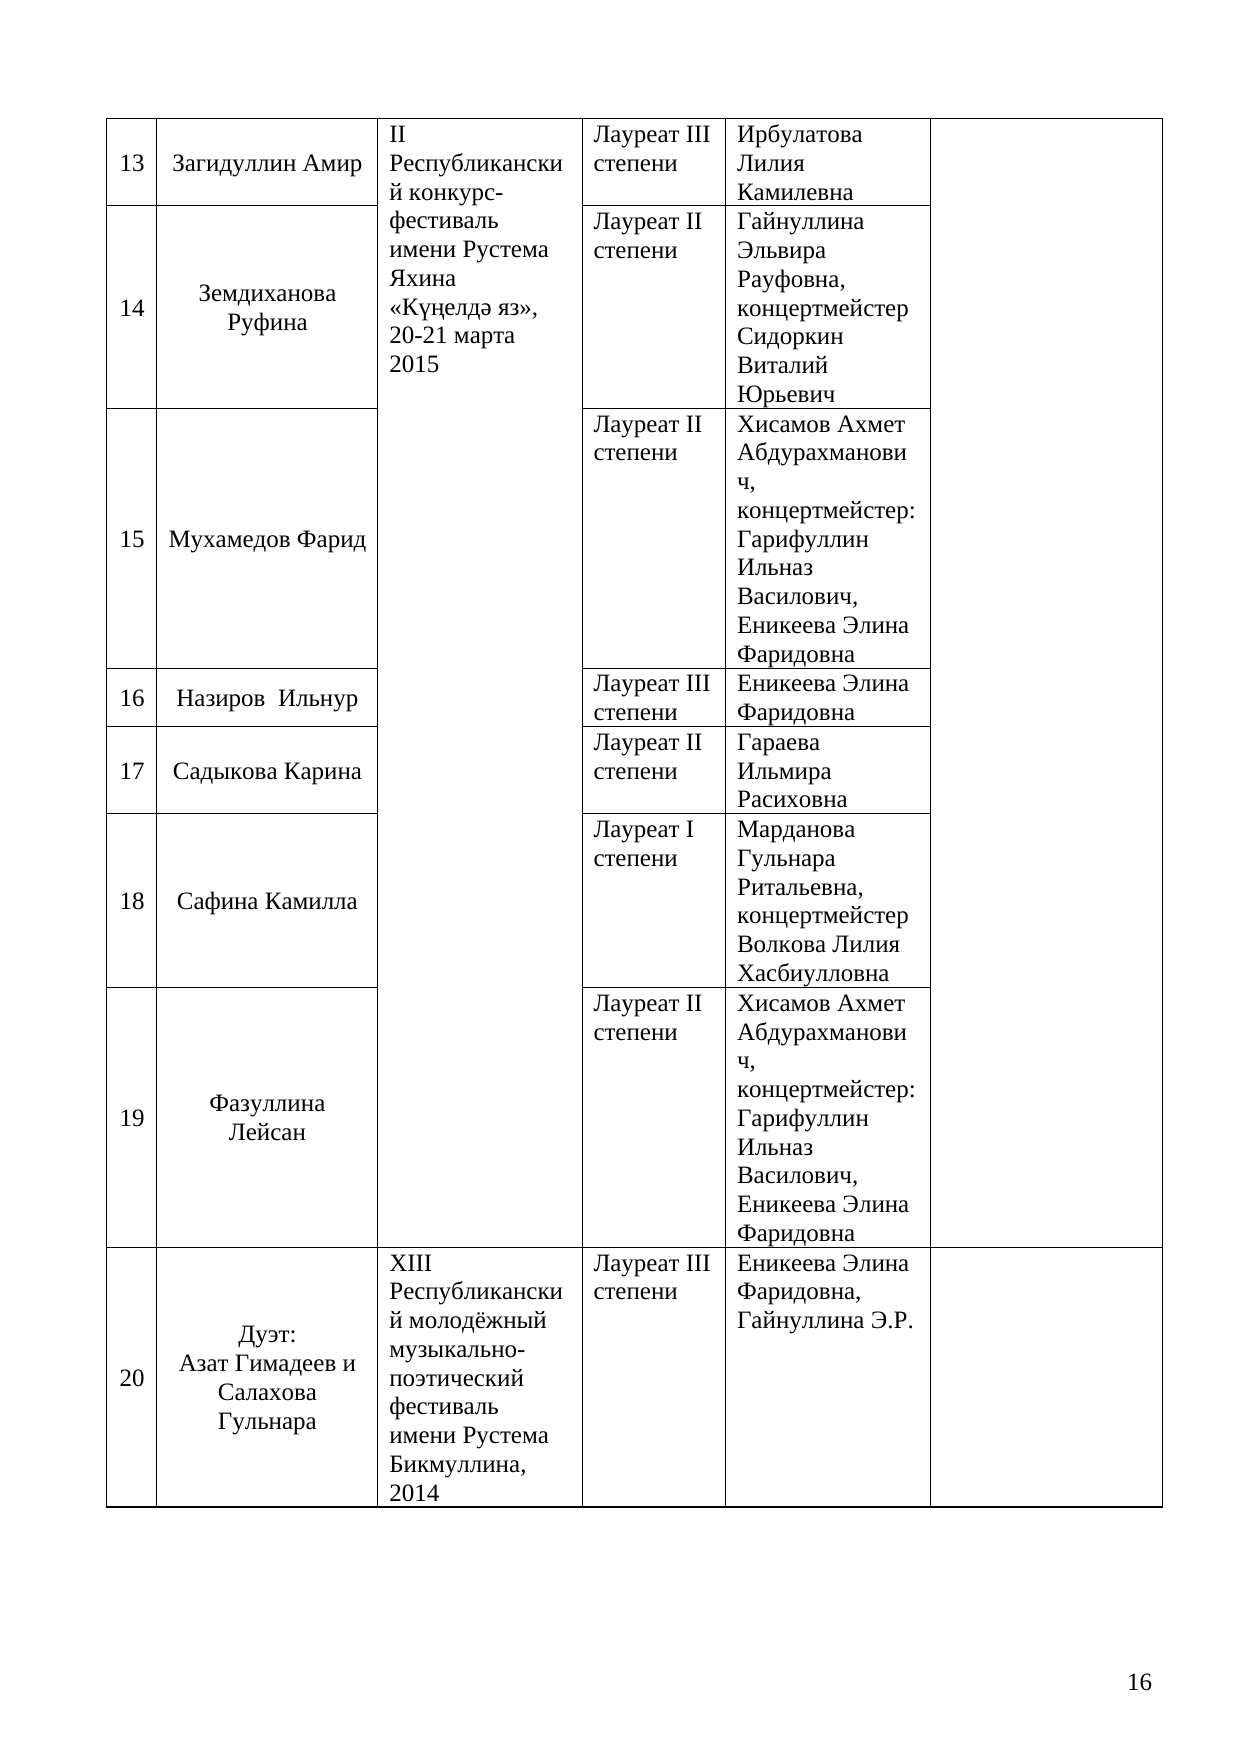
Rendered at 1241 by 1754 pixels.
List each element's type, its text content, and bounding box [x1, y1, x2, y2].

table_cell Лауреат I степени [583, 814, 725, 987]
table_cell Лауреат II степени [583, 409, 725, 667]
table_cell Садыкова Карина [157, 727, 377, 813]
table_cell XIII Республиканский молодёжный музыкально-поэтический фестиваль имени Рустема Бикмуллина, 2014 [378, 1248, 582, 1506]
table_cell Гайнуллина Эльвира Рауфовна, концертмейстер Сидоркин Виталий Юрьевич [726, 206, 930, 408]
table_cell 13 [107, 119, 156, 205]
table_cell 15 [107, 409, 156, 667]
table_cell Дуэт: Азат Гимадеев и Салахова Гульнара [157, 1248, 377, 1506]
table_cell [931, 1248, 1162, 1506]
table_cell 18 [107, 814, 156, 987]
table_cell Ирбулатова Лилия Камилевна [726, 119, 930, 205]
table_cell Гараева Ильмира Расиховна [726, 727, 930, 813]
table_cell Сафина Камилла [157, 814, 377, 987]
table_cell Еникеева Элина Фаридовна, Гайнуллина Э.Р. [726, 1248, 930, 1506]
table_cell 17 [107, 727, 156, 813]
table_cell Фазуллина Лейсан [157, 988, 377, 1247]
table_cell 19 [107, 988, 156, 1247]
table_cell Назиров Ильнур [157, 669, 377, 726]
table_cell Лауреат III степени [583, 669, 725, 726]
table_cell Лауреат II степени [583, 988, 725, 1247]
table_cell 16 [107, 669, 156, 726]
table_cell Лауреат II степени [583, 727, 725, 813]
table_cell Лауреат III степени [583, 1248, 725, 1506]
table_cell Марданова Гульнара Ритальевна, концертмейстер Волкова Лилия Хасбиулловна [726, 814, 930, 987]
table_cell Мухамедов Фарид [157, 409, 377, 667]
table_cell Еникеева Элина Фаридовна [726, 669, 930, 726]
table_cell 14 [107, 206, 156, 408]
table_cell Загидуллин Амир [157, 119, 377, 205]
table_cell Хисамов Ахмет Абдурахманович, концертмейстер: Гарифуллин Ильназ Василович, Еникеева Элина Фаридовна [726, 409, 930, 667]
table_cell Лауреат III степени [583, 119, 725, 205]
table_cell Хисамов Ахмет Абдурахманович, концертмейстер: Гарифуллин Ильназ Василович, Еникеева Элина Фаридовна [726, 988, 930, 1247]
table_cell Земдиханова Руфина [157, 206, 377, 408]
table_cell Лауреат II степени [583, 206, 725, 408]
table_cell 20 [107, 1248, 156, 1506]
